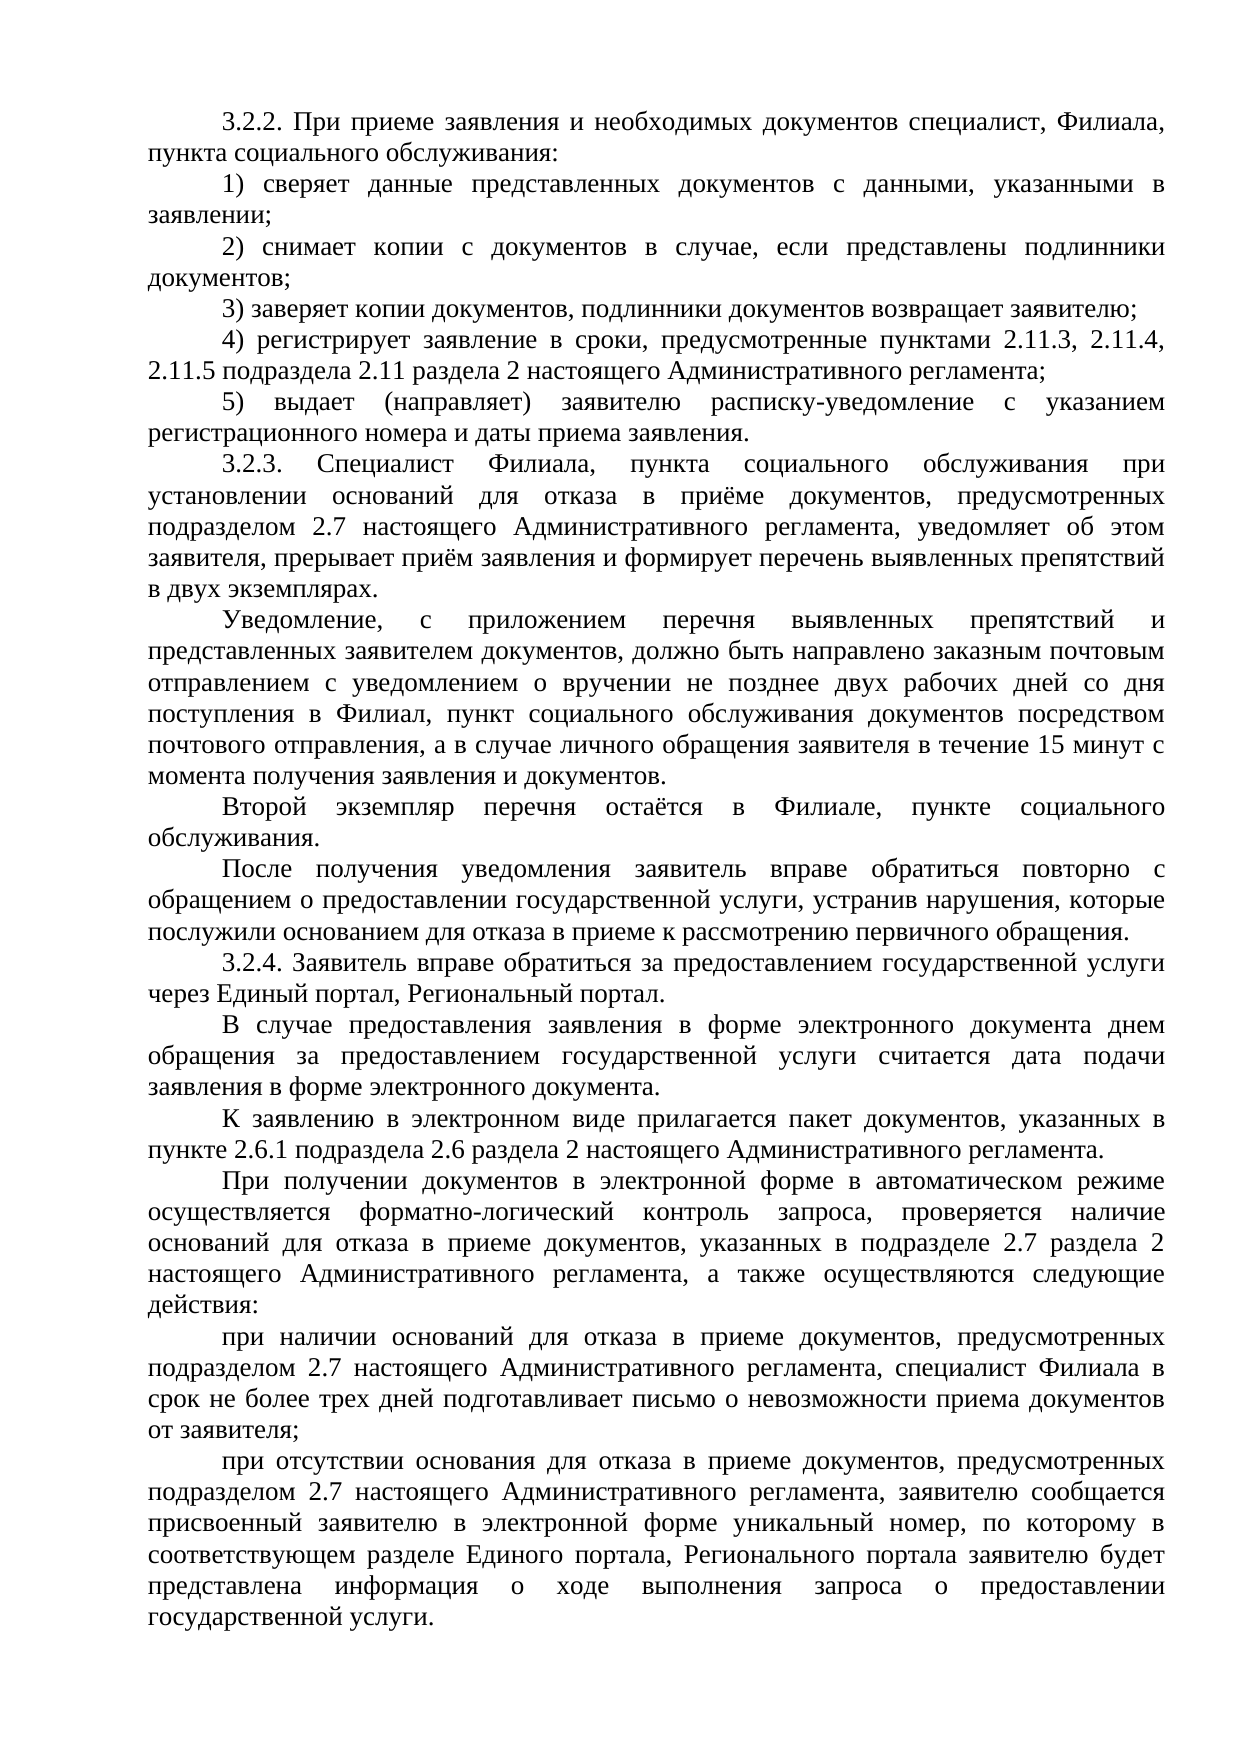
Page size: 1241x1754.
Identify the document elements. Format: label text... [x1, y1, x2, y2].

text К заявлению в электронном виде прилагается пакет документов, указанных в пункте 2.6.1 подраздела 2.6 раздела 2 настоящего Административного регламента. [148, 1102, 1166, 1164]
text 4) регистрирует заявление в сроки, предусмотренные пунктами 2.11.3, 2.11.4, 2.11.5 подраздела 2.11 раздела 2 настоящего Административного регламента; [148, 323, 1166, 385]
text 1) сверяет данные представленных документов с данными, указанными в заявлении; [148, 167, 1166, 229]
text 3.2.3. Специалист Филиала, пункта социального обслуживания при установлении оснований для отказа в приёме документов, предусмотренных подразделом 2.7 настоящего Административного регламента, уведомляет об этом заявителя, прерывает приём заявления и формирует перечень выявленных препятствий в двух экземплярах. [148, 448, 1166, 603]
text 2) снимает копии с документов в случае, если представлены подлинники документов; [148, 229, 1166, 292]
text 3.2.2. При приеме заявления и необходимых документов специалист, Филиала, пункта социального обслуживания: [148, 105, 1166, 167]
text 3) заверяет копии документов, подлинники документов возвращает заявителю; [148, 292, 1166, 323]
text В случае предоставления заявления в форме электронного документа днем обращения за предоставлением государственной услуги считается дата подачи заявления в форме электронного документа. [148, 1008, 1166, 1102]
text 3.2.4. Заявитель вправе обратиться за предоставлением государственной услуги через Единый портал, Региональный портал. [148, 946, 1166, 1008]
text После получения уведомления заявитель вправе обратиться повторно с обращением о предоставлении государственной услуги, устранив нарушения, которые послужили основанием для отказа в приеме к рассмотрению первичного обращения. [148, 852, 1166, 946]
text при наличии оснований для отказа в приеме документов, предусмотренных подразделом 2.7 настоящего Административного регламента, специалист Филиала в срок не более трех дней подготавливает письмо о невозможности приема документов от заявителя; [148, 1320, 1166, 1444]
text При получении документов в электронной форме в автоматическом режиме осуществляется форматно-логический контроль запроса, проверяется наличие оснований для отказа в приеме документов, указанных в подразделе 2.7 раздела 2 настоящего Административного регламента, а также осуществляются следующие действия: [148, 1164, 1166, 1320]
text при отсутствии основания для отказа в приеме документов, предусмотренных подразделом 2.7 настоящего Административного регламента, заявителю сообщается присвоенный заявителю в электронной форме уникальный номер, по которому в соответствующем разделе Единого портала, Регионального портала заявителю будет представлена информация о ходе выполнения запроса о предоставлении государственной услуги. [148, 1444, 1166, 1631]
text Второй экземпляр перечня остаётся в Филиале, пункте социального обслуживания. [148, 790, 1166, 852]
text 5) выдает (направляет) заявителю расписку-уведомление с указанием регистрационного номера и даты приема заявления. [148, 385, 1166, 448]
text Уведомление, с приложением перечня выявленных препятствий и представленных заявителем документов, должно быть направлено заказным почтовым отправлением с уведомлением о вручении не позднее двух рабочих дней со дня поступления в Филиал, пункт социального обслуживания документов посредством почтового отправления, а в случае личного обращения заявителя в течение 15 минут с момента получения заявления и документов. [148, 603, 1166, 790]
